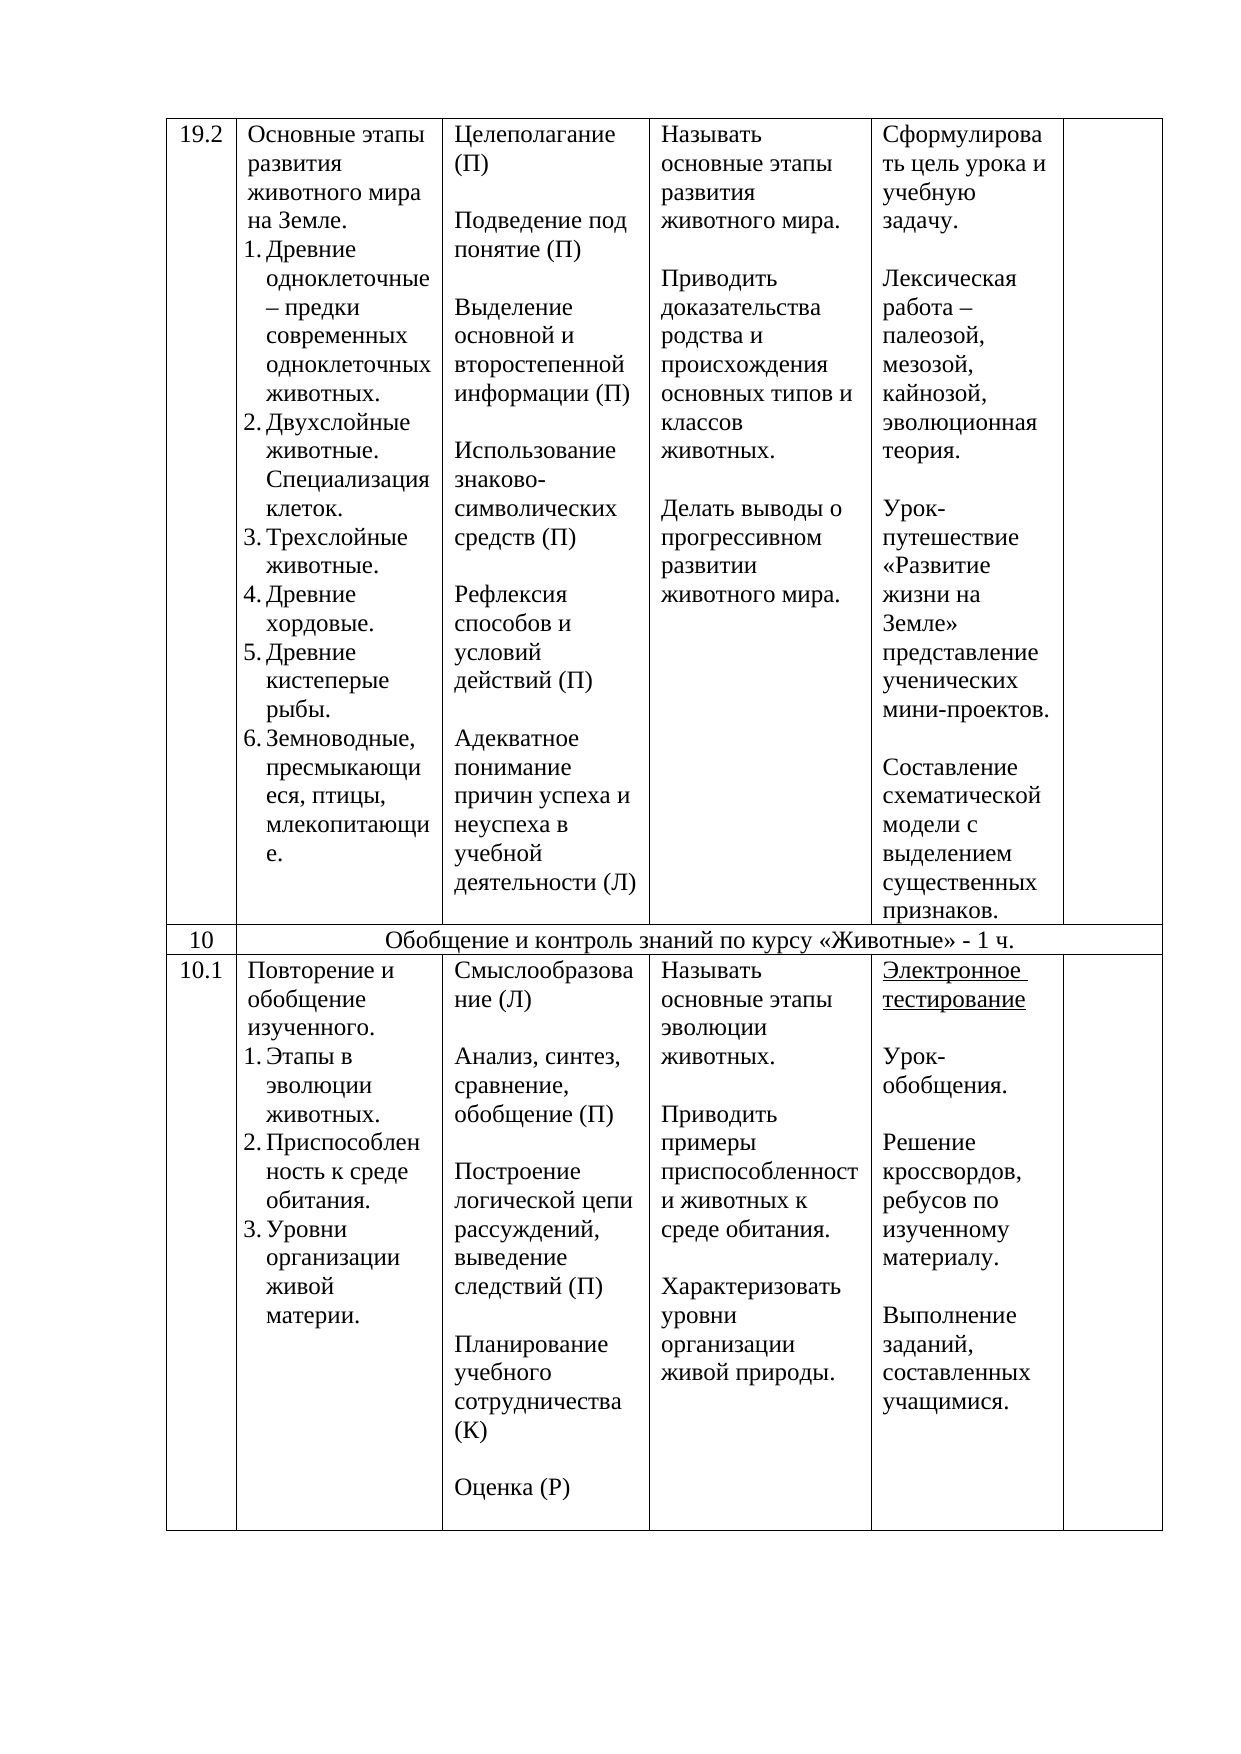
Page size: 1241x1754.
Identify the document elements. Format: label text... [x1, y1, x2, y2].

table_cell Сформулировать цель урока и учебную задачу. Лексическая работа – палеозой, мезозой, кайнозой, эволюционная теория. Урок-путешествие «Развитие жизни на Земле» представление ученических мини-проектов. Составление схематической модели с выделением существенных признаков. [872, 119, 1063, 924]
table_cell Электронное тестирование Урок-обобщения. Решение кроссвордов, ребусов по изученному материалу. Выполнение заданий, составленных учащимися. [872, 955, 1063, 1530]
table_cell 19.2 [167, 119, 236, 924]
table_cell Основные этапы развития животного мира на Земле. Древние одноклеточные – предки современных одноклеточных животных. Двухслойные животные. Специализация клеток. Трехслойные животные. Древние хордовые. Древние кистеперые рыбы. Земноводные, пресмыкающиеся, птицы, млекопитающие. [237, 119, 442, 924]
table_cell 10 [167, 925, 236, 954]
table_cell Целеполагание (П) Подведение под понятие (П) Выделение основной и второстепенной информации (П) Использование знаково-символических средств (П) Рефлексия способов и условий действий (П) Адекватное понимание причин успеха и неуспеха в учебной деятельности (Л) [443, 119, 649, 924]
table_cell 10.1 [167, 955, 236, 1530]
table_cell Смыслообразование (Л) Анализ, синтез, сравнение, обобщение (П) Построение логической цепи рассуждений, выведение следствий (П) Планирование учебного сотрудничества (К) Оценка (Р) [443, 955, 649, 1530]
table_cell Повторение и обобщение изученного. Этапы в эволюции животных. Приспособленность к среде обитания. Уровни организации живой материи. [237, 955, 442, 1530]
table_cell Называть основные этапы эволюции животных. Приводить примеры приспособленности животных к среде обитания. Характеризовать уровни организации живой природы. [650, 955, 871, 1530]
table_cell Называть основные этапы развития животного мира. Приводить доказательства родства и происхождения основных типов и классов животных. Делать выводы о прогрессивном развитии животного мира. [650, 119, 871, 924]
table_cell [1064, 955, 1162, 1530]
table_cell Обобщение и контроль знаний по курсу «Животные» - 1 ч. [237, 925, 1162, 954]
table_cell [1064, 119, 1162, 924]
